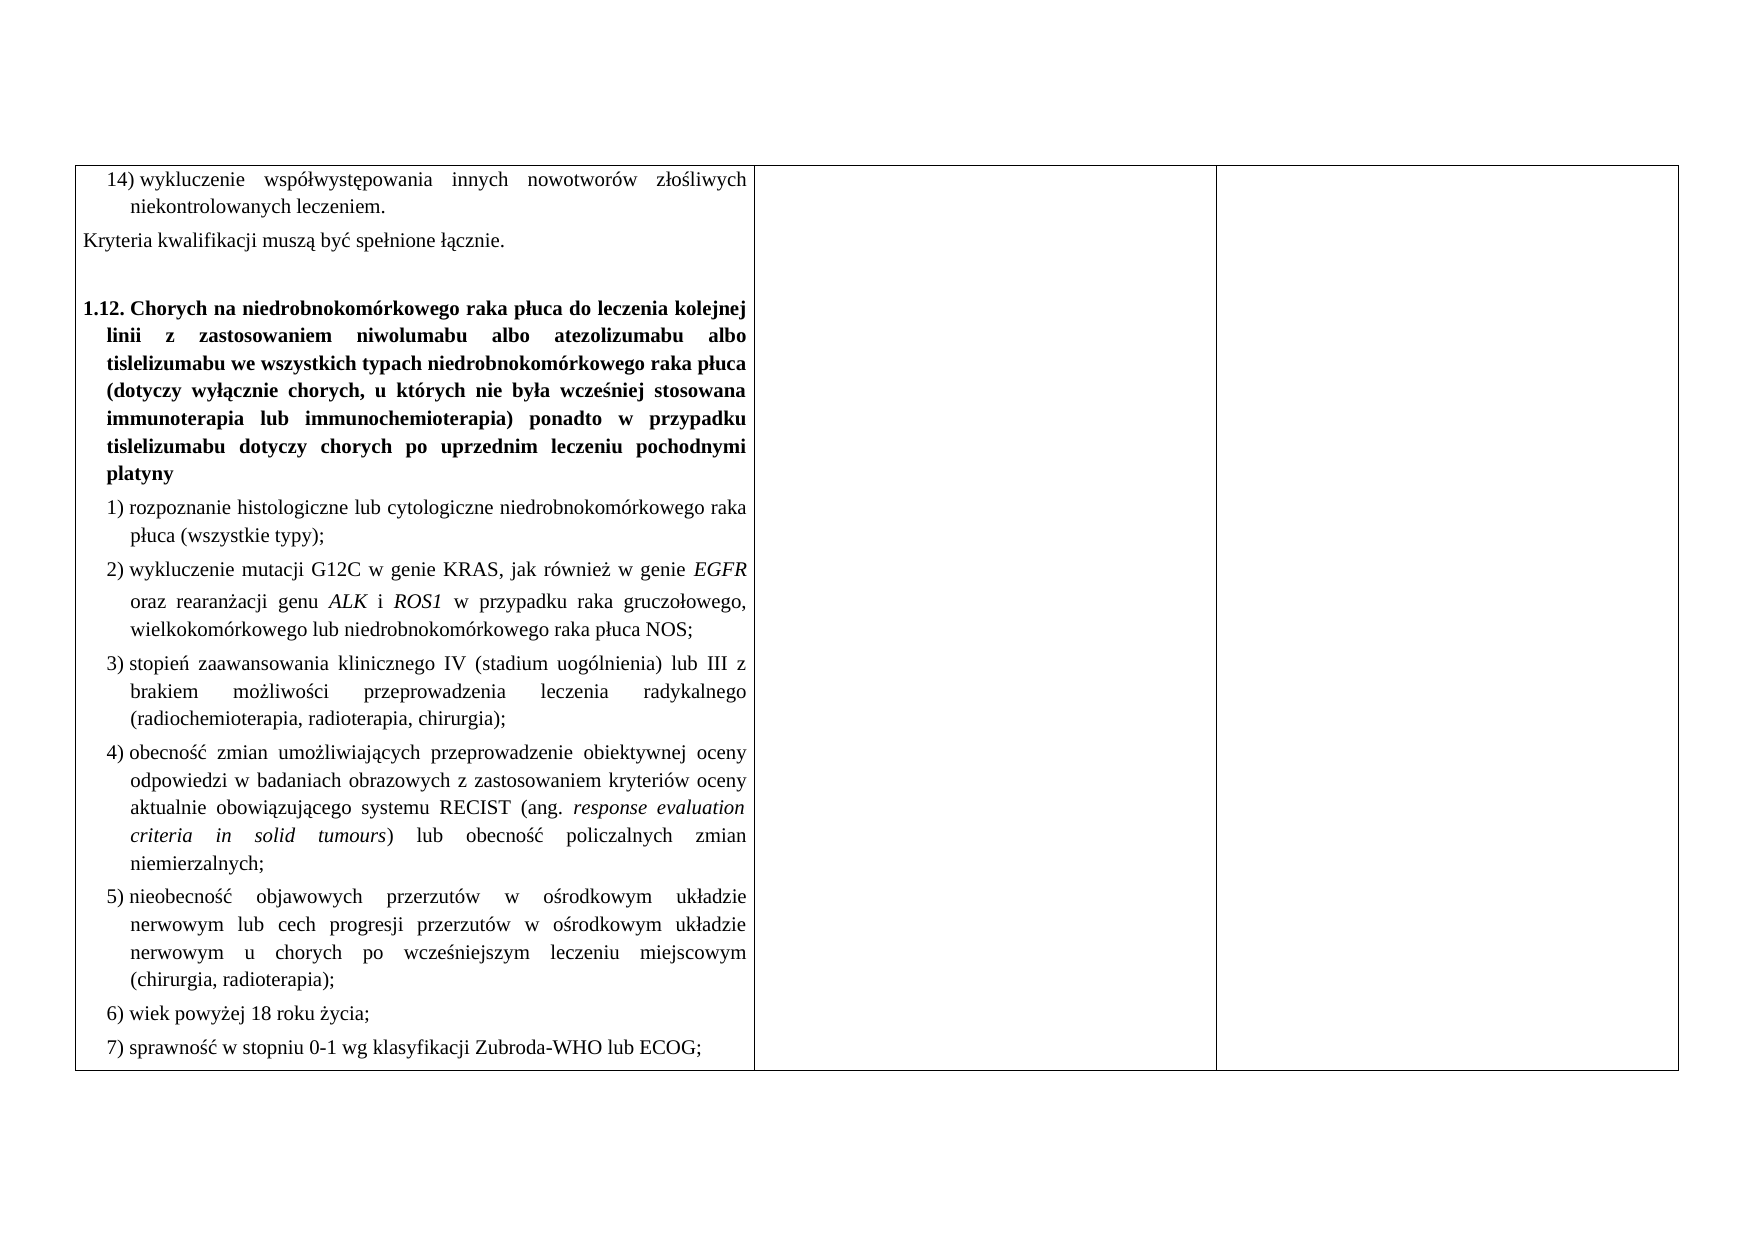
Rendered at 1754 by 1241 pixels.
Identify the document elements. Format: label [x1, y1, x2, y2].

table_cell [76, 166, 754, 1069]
table_cell [1217, 166, 1678, 1069]
table_cell [755, 166, 1216, 1069]
